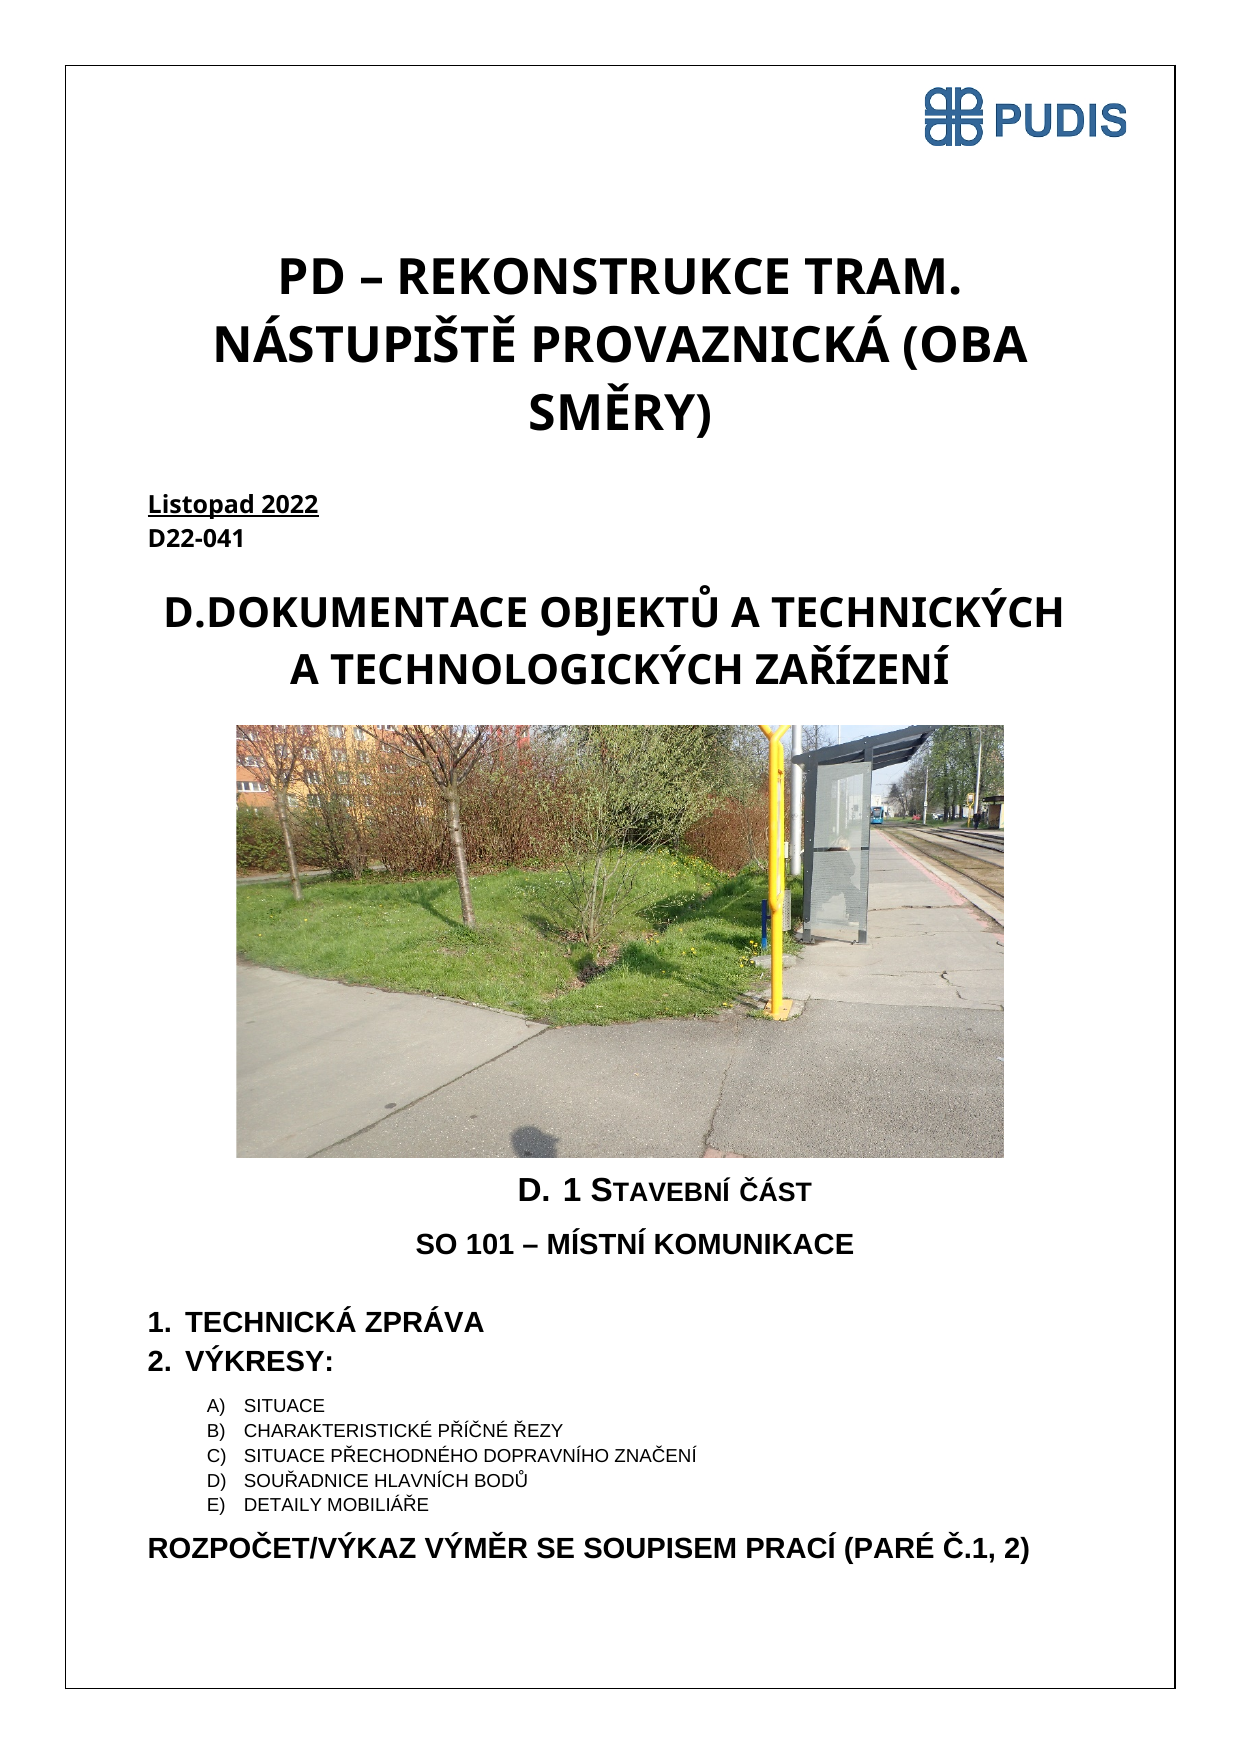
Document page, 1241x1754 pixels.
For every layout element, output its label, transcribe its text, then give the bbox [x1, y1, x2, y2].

list Detaily Mobiliáře [207, 1494, 1093, 1516]
subtitle 1 Stavební část [236, 1170, 1093, 1209]
text d.dokumentace objektů a technických a technologických zařízení [147, 583, 1093, 697]
text PD – rekonstrukce tram. nástupiště provaznická (oba směry) [147, 241, 1093, 445]
list situace PŘECHODNÉHO DOPRAVNÍHO značení [207, 1445, 1093, 1466]
subtitle Rozpočet/výkaz výměr se soupisem prací (PARÉ Č.1, 2) [147, 1532, 1093, 1565]
subtitle Technická zpráva [147, 1306, 1093, 1339]
list charakteristické příčné řezy [207, 1420, 1093, 1441]
picture [236, 725, 1004, 1158]
text D22-041 [147, 520, 1093, 554]
picture [924, 87, 1127, 146]
list Souřadnice hlavních bodů [207, 1469, 1093, 1491]
text SO 101 – MÍSTNÍ KOMUNIKACE [147, 1227, 1093, 1260]
subtitle VÝKRESy: [147, 1344, 1093, 1378]
list situace [207, 1395, 1093, 1417]
text Listopad 2022 [147, 486, 1093, 520]
